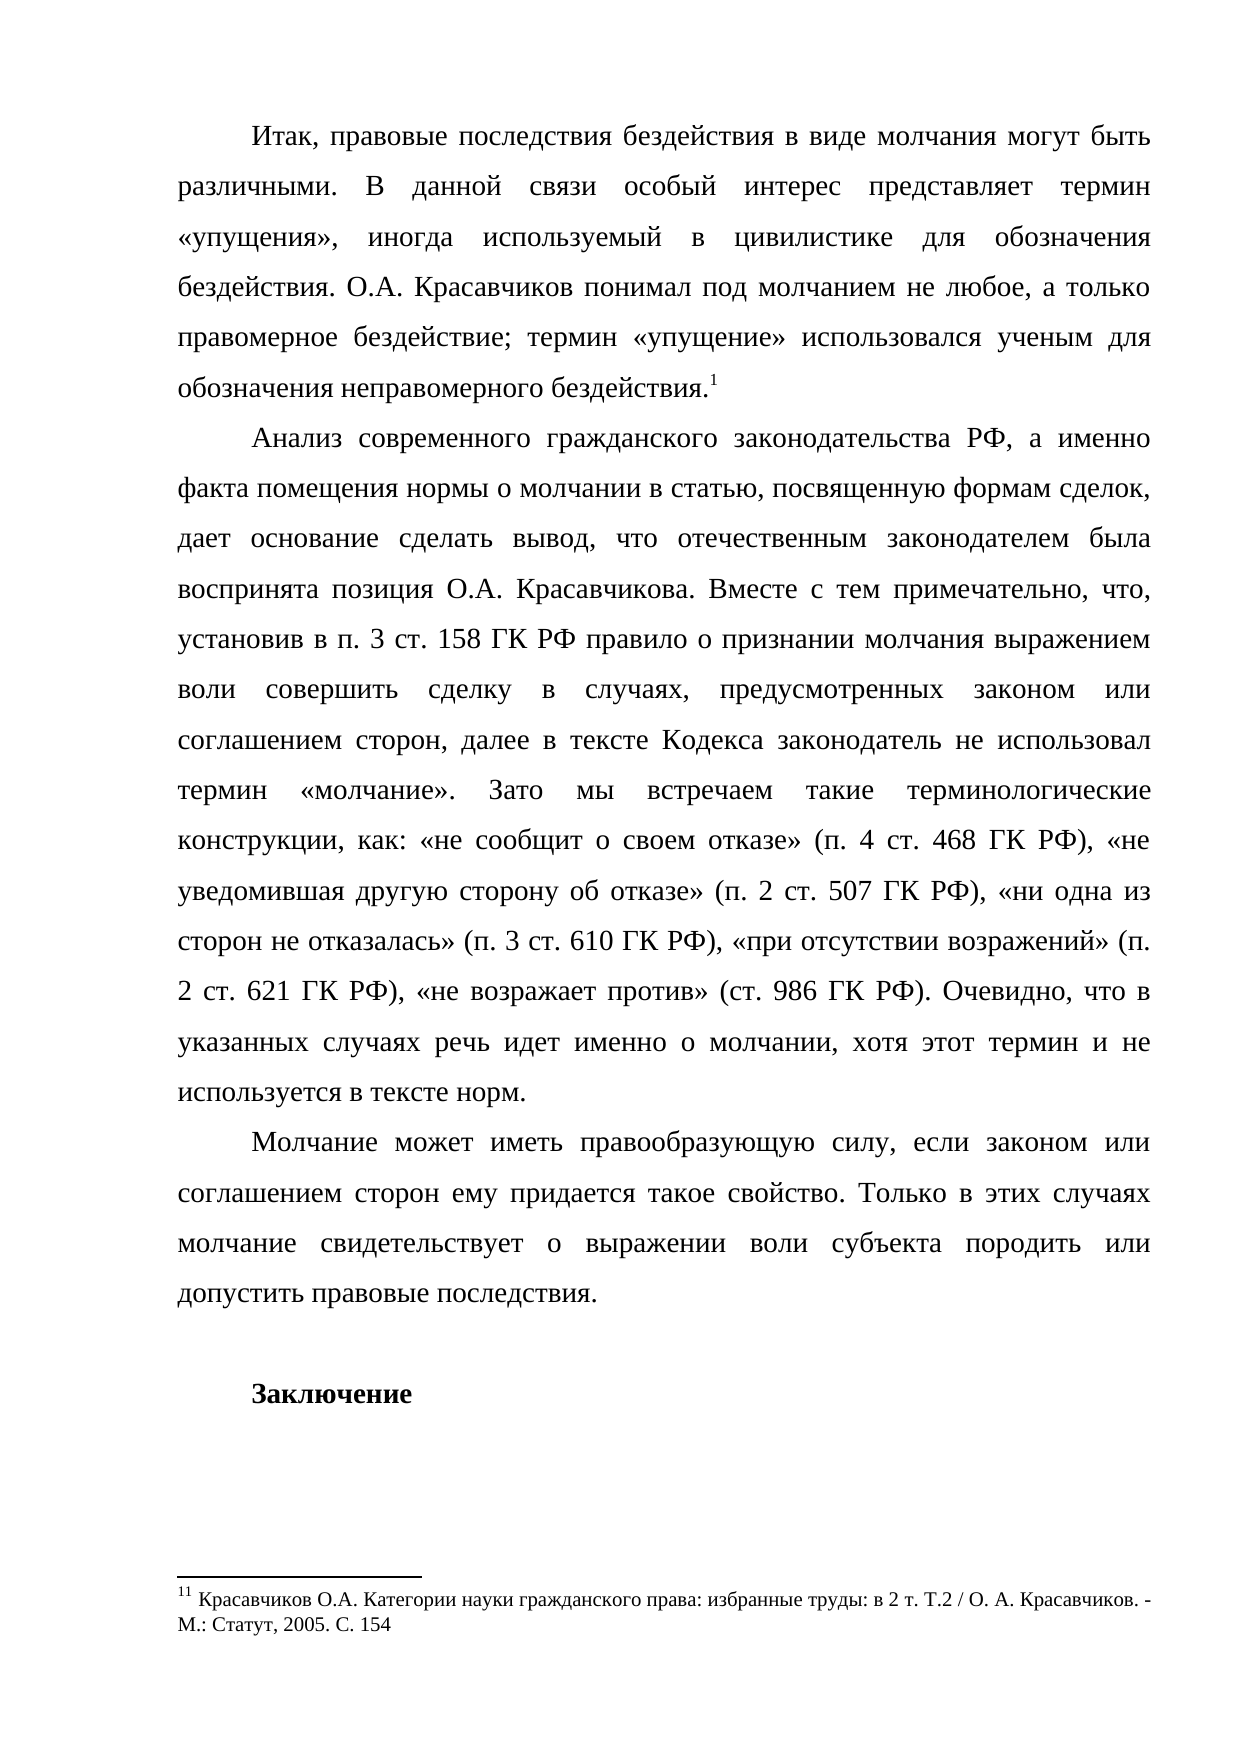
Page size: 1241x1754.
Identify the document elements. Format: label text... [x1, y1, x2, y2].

text Итак, правовые последствия бездействия в виде молчания могут быть различными. В данной связи особый интерес представляет термин «упущения», иногда используемый в цивилистике для обозначения бездействия. О.А. Красавчиков понимал под молчанием не любое, а только правомерное бездействие; термин «упущение» использовался ученым для обозначения неправомерного бездействия.1 [177, 118, 1152, 403]
text Молчание может иметь правообразующую силу, если законом или соглашением сторон ему придается такое свойство. Только в этих случаях молчание свидетельствует о выражении воли субъекта породить или допустить правовые последствия. [177, 1124, 1152, 1309]
text Заключение [177, 1376, 1152, 1409]
text Анализ современного гражданского законодательства РФ, а именно факта помещения нормы о молчании в статью, посвященную формам сделок, дает основание сделать вывод, что отечественным законодателем была воспринята позиция О.А. Красавчикова. Вместе с тем примечательно, что, установив в п. 3 ст. 158 ГК РФ правило о признании молчания выражением воли совершить сделку в случаях, предусмотренных законом или соглашением сторон, далее в тексте Кодекса законодатель не использовал термин «молчание». Зато мы встречаем такие терминологические конструкции, как: «не сообщит о своем отказе» (п. 4 ст. 468 ГК РФ), «не уведомившая другую сторону об отказе» (п. 2 ст. 507 ГК РФ), «ни одна из сторон не отказалась» (п. 3 ст. 610 ГК РФ), «при отсутствии возражений» (п. 2 ст. 621 ГК РФ), «не возражает против» (ст. 986 ГК РФ). Очевидно, что в указанных случаях речь идет именно о молчании, хотя этот термин и не используется в тексте норм. [177, 420, 1152, 1108]
